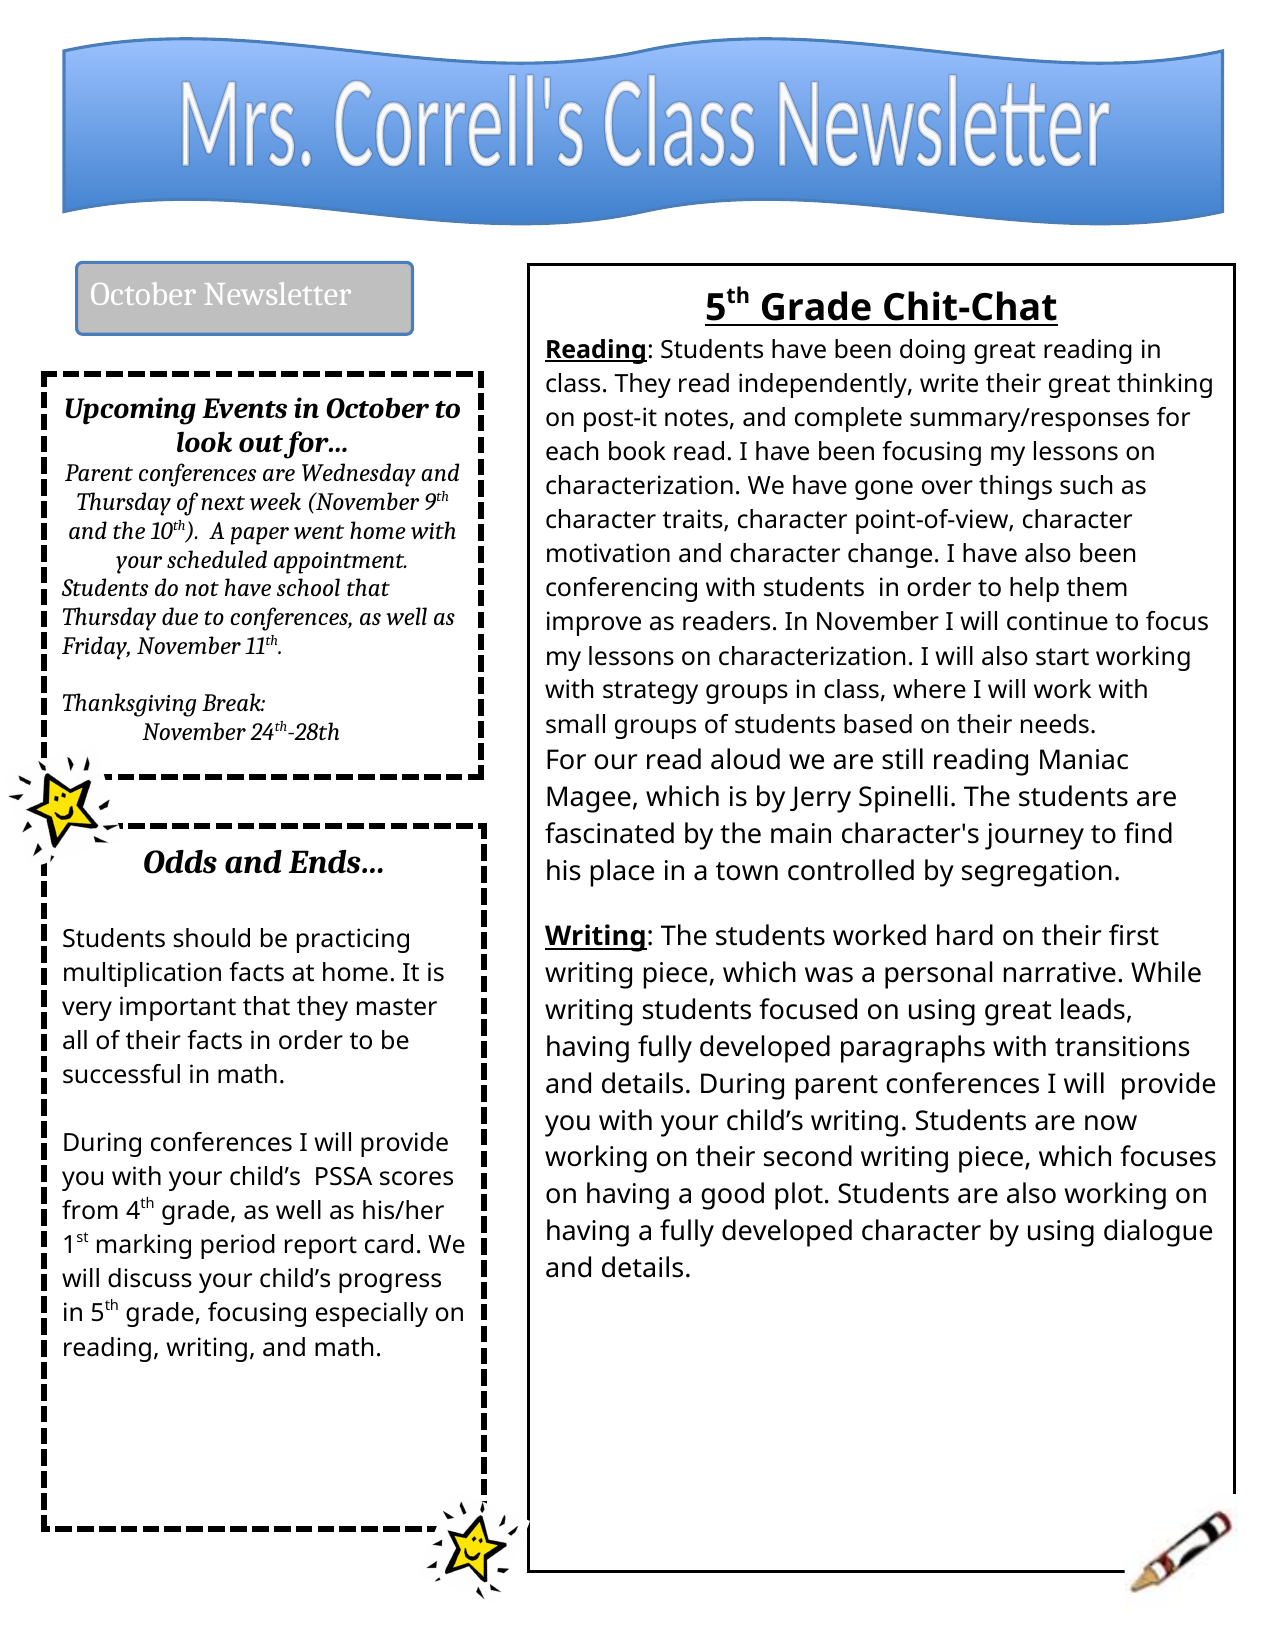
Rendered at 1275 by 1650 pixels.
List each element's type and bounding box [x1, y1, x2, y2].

picture [2, 745, 122, 867]
picture [418, 1490, 529, 1605]
picture [1124, 1494, 1239, 1609]
